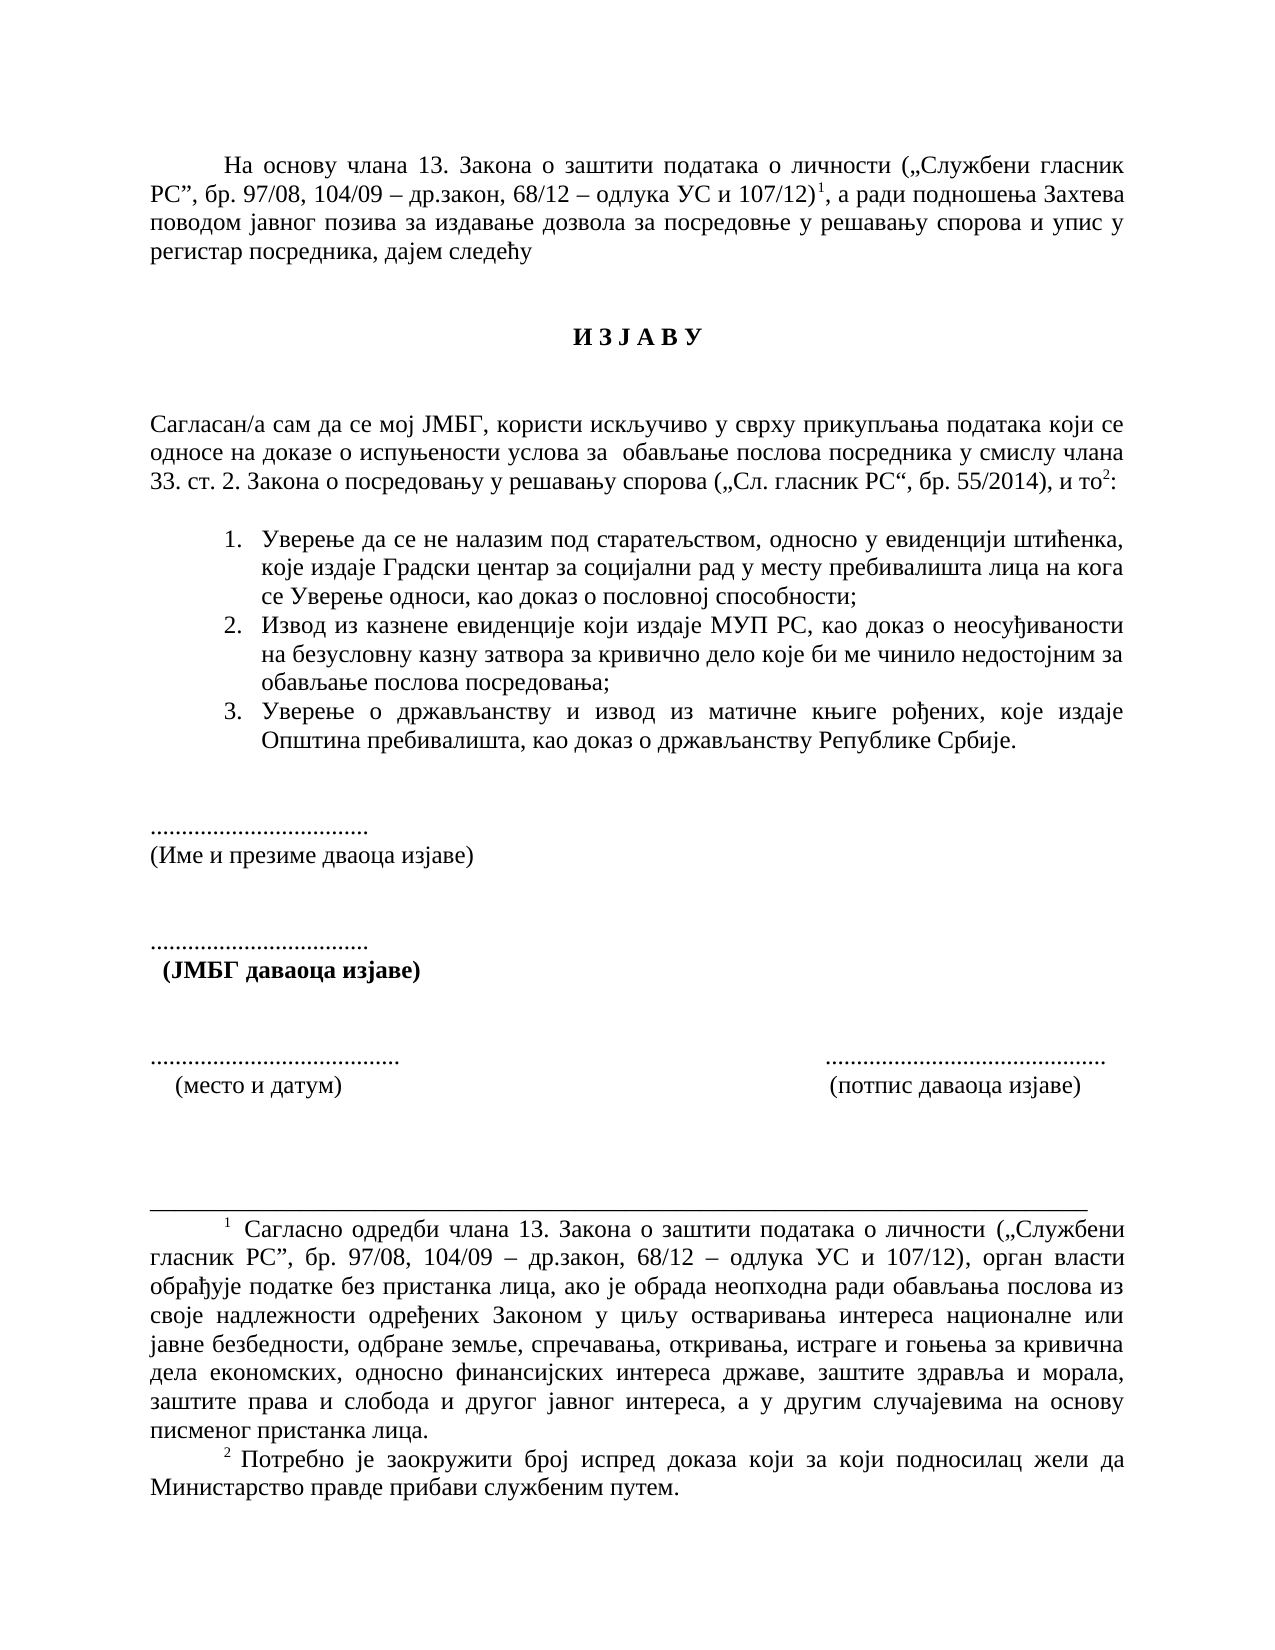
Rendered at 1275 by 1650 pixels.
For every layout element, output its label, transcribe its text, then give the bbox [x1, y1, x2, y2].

text ................................... [150, 926, 1125, 955]
list Уверење о држављанству и извод из матичне књиге рођених, које издаје Општина пребивалишта, као доказ о држављанству Републике Србије. [224, 696, 1125, 754]
text ................................... [150, 811, 1125, 840]
text (место и датум) (потпис даваоца изјаве) [150, 1070, 1125, 1099]
text ........................................ ............................................. [150, 1041, 1125, 1070]
list Извод из казнене евиденције који издаје МУП РС, као доказ о неосуђиваности на безусловну казну затвора за кривично дело које би ме чинило недостојним за обављање послова посредовања; [224, 610, 1125, 696]
text (Име и презиме дваоца изјаве) [150, 840, 1125, 869]
text На основу члана 13. Закона о заштити података о личности („Службени гласник РС”, бр. 97/08, 104/09 – др.закон, 68/12 – одлука УС и 107/12)1, а ради подношења Захтева поводом јавног позива за издавање дозвола за посредовње у решавању спорова и упис у регистар посредника, дајем следећу [150, 150, 1125, 265]
text Сагласан/а сам да се мој ЈМБГ, користи искључиво у сврху прикупљања података који се односе на доказе о испуњености услова за обављање послова посредника у смислу члана 33. ст. 2. Закона о посредовању у решавању спорова („Сл. гласник РС“, бр. 55/2014), и то2: [150, 409, 1125, 495]
text 2 Потребно је заокружити број испред доказа који за који подносилац жели да Министарство правде прибави службеним путем. [150, 1444, 1125, 1501]
text (ЈМБГ даваоца изјаве) [150, 955, 1125, 984]
list Уверење да се не налазим под старатељством, односно у евиденцији штићенка, које издаје Градски центар за социјални рад у месту пребивалишта лица на кога се Уверење односи, као доказ о пословној способности; [224, 524, 1125, 610]
text ___________________________________________________________________________ [150, 1185, 1125, 1214]
text И З Ј А В У [150, 322, 1125, 351]
text 1 Сагласно одредби члана 13. Закона о заштити података о личности („Службени гласник РС”, бр. 97/08, 104/09 – др.закон, 68/12 – одлука УС и 107/12), орган власти обрађује податке без пристанка лица, ако је обрада неопходна ради обављања послова из своје надлежности одређених Законом у циљу остваривања интереса националне или јавне безбедности, одбране земље, спречавања, откривања, истраге и гоњења за кривична дела економских, односно финансијских интереса државе, заштите здравља и морала, заштите права и слобода и другог јавног интереса, а у другим случајевима на основу писменог пристанка лица. [150, 1214, 1125, 1444]
